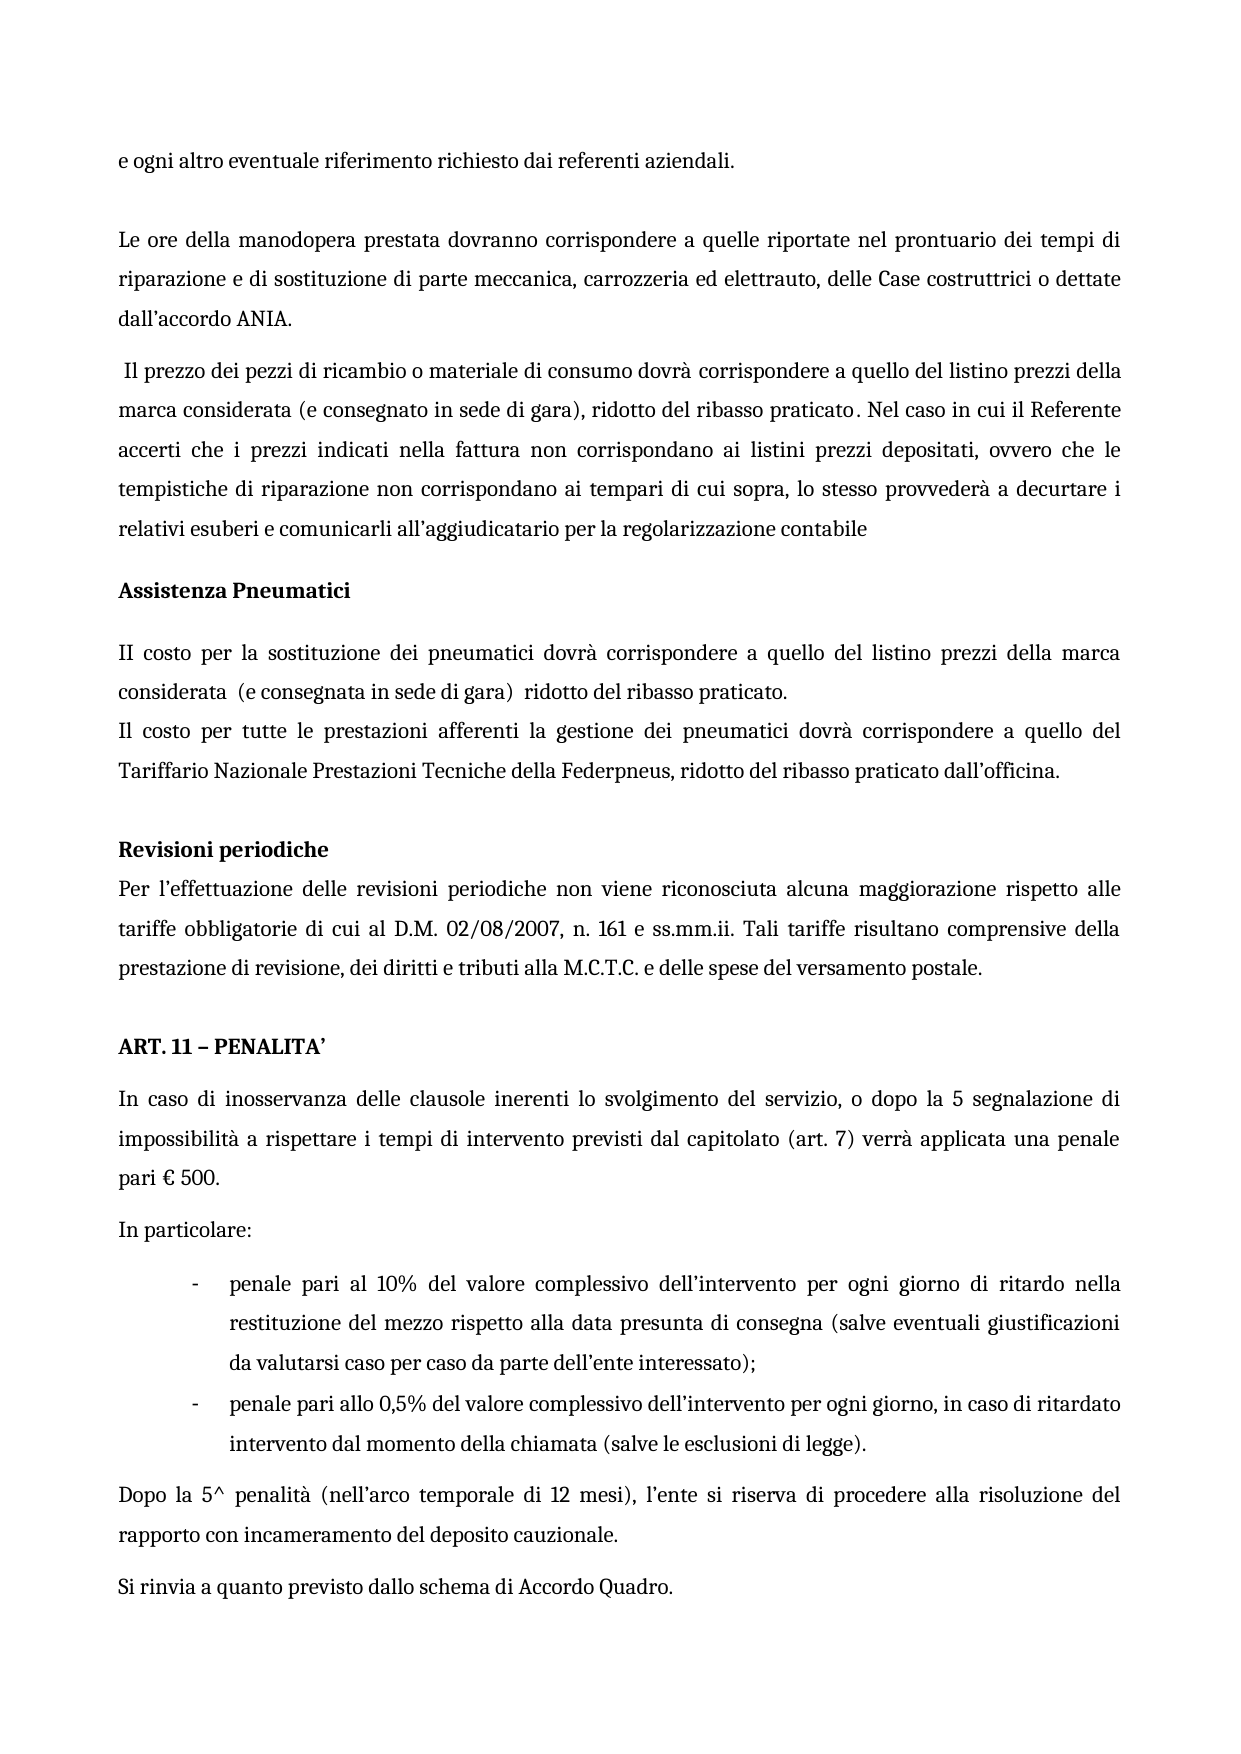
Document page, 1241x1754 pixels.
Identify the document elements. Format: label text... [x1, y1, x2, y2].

list penale pari al 10% del valore complessivo dell’intervento per ogni giorno di ritardo nella restituzione del mezzo rispetto alla data presunta di consegna (salve eventuali giustificazioni da valutarsi caso per caso da parte dell’ente interessato); [192, 1269, 1122, 1376]
list penale pari allo 0,5% del valore complessivo dell’intervento per ogni giorno, in caso di ritardato intervento dal momento della chiamata (salve le esclusioni di legge). [192, 1389, 1122, 1457]
text Le ore della manodopera prestata dovranno corrispondere a quelle riportate nel prontuario dei tempi di riparazione e di sostituzione di parte meccanica, carrozzeria ed elettrauto, delle Case costruttrici o dettate dall’accordo ANIA. [118, 227, 1122, 332]
text Revisioni periodiche [118, 837, 1122, 863]
text Dopo la 5^ penalità (nell’arco temporale di 12 mesi), l’ente si riserva di procedere alla risoluzione del rapporto con incameramento del deposito cauzionale. [118, 1482, 1122, 1548]
text II costo per la sostituzione dei pneumatici dovrà corrispondere a quello del listino prezzi della marca considerata (e consegnata in sede di gara) ridotto del ribasso praticato. [118, 639, 1122, 705]
text Il prezzo dei pezzi di ricambio o materiale di consumo dovrà corrispondere a quello del listino prezzi della marca considerata (e consegnato in sede di gara), ridotto del ribasso praticato. Nel caso in cui il Referente accerti che i prezzi indicati nella fattura non corrispondano ai listini prezzi depositati, ovvero che le tempistiche di riparazione non corrispondano ai tempari di cui sopra, lo stesso provvederà a decurtare i relativi esuberi e comunicarli all’aggiudicatario per la regolarizzazione contabile [118, 357, 1122, 542]
text Assistenza Pneumatici [118, 577, 1122, 604]
text Si rinvia a quanto previsto dallo schema di Accordo Quadro. [118, 1574, 1122, 1600]
text ART. 11 – PENALITA’ [118, 995, 1122, 1061]
text In particolare: [118, 1217, 1122, 1243]
text e ogni altro eventuale riferimento richiesto dai referenti aziendali. [118, 148, 1122, 174]
text In caso di inosservanza delle clausole inerenti lo svolgimento del servizio, o dopo la 5 segnalazione di impossibilità a rispettare i tempi di intervento previsti dal capitolato (art. 7) verrà applicata una penale pari € 500. [118, 1086, 1122, 1191]
text Il costo per tutte le prestazioni afferenti la gestione dei pneumatici dovrà corrispondere a quello del Tariffario Nazionale Prestazioni Tecniche della Federpneus, ridotto del ribasso praticato dall’officina. [118, 718, 1122, 784]
text Per l’effettuazione delle revisioni periodiche non viene riconosciuta alcuna maggiorazione rispetto alle tariffe obbligatorie di cui al D.M. 02/08/2007, n. 161 e ss.mm.ii. Tali tariffe risultano comprensive della prestazione di revisione, dei diritti e tributi alla M.C.T.C. e delle spese del versamento postale. [118, 876, 1122, 982]
